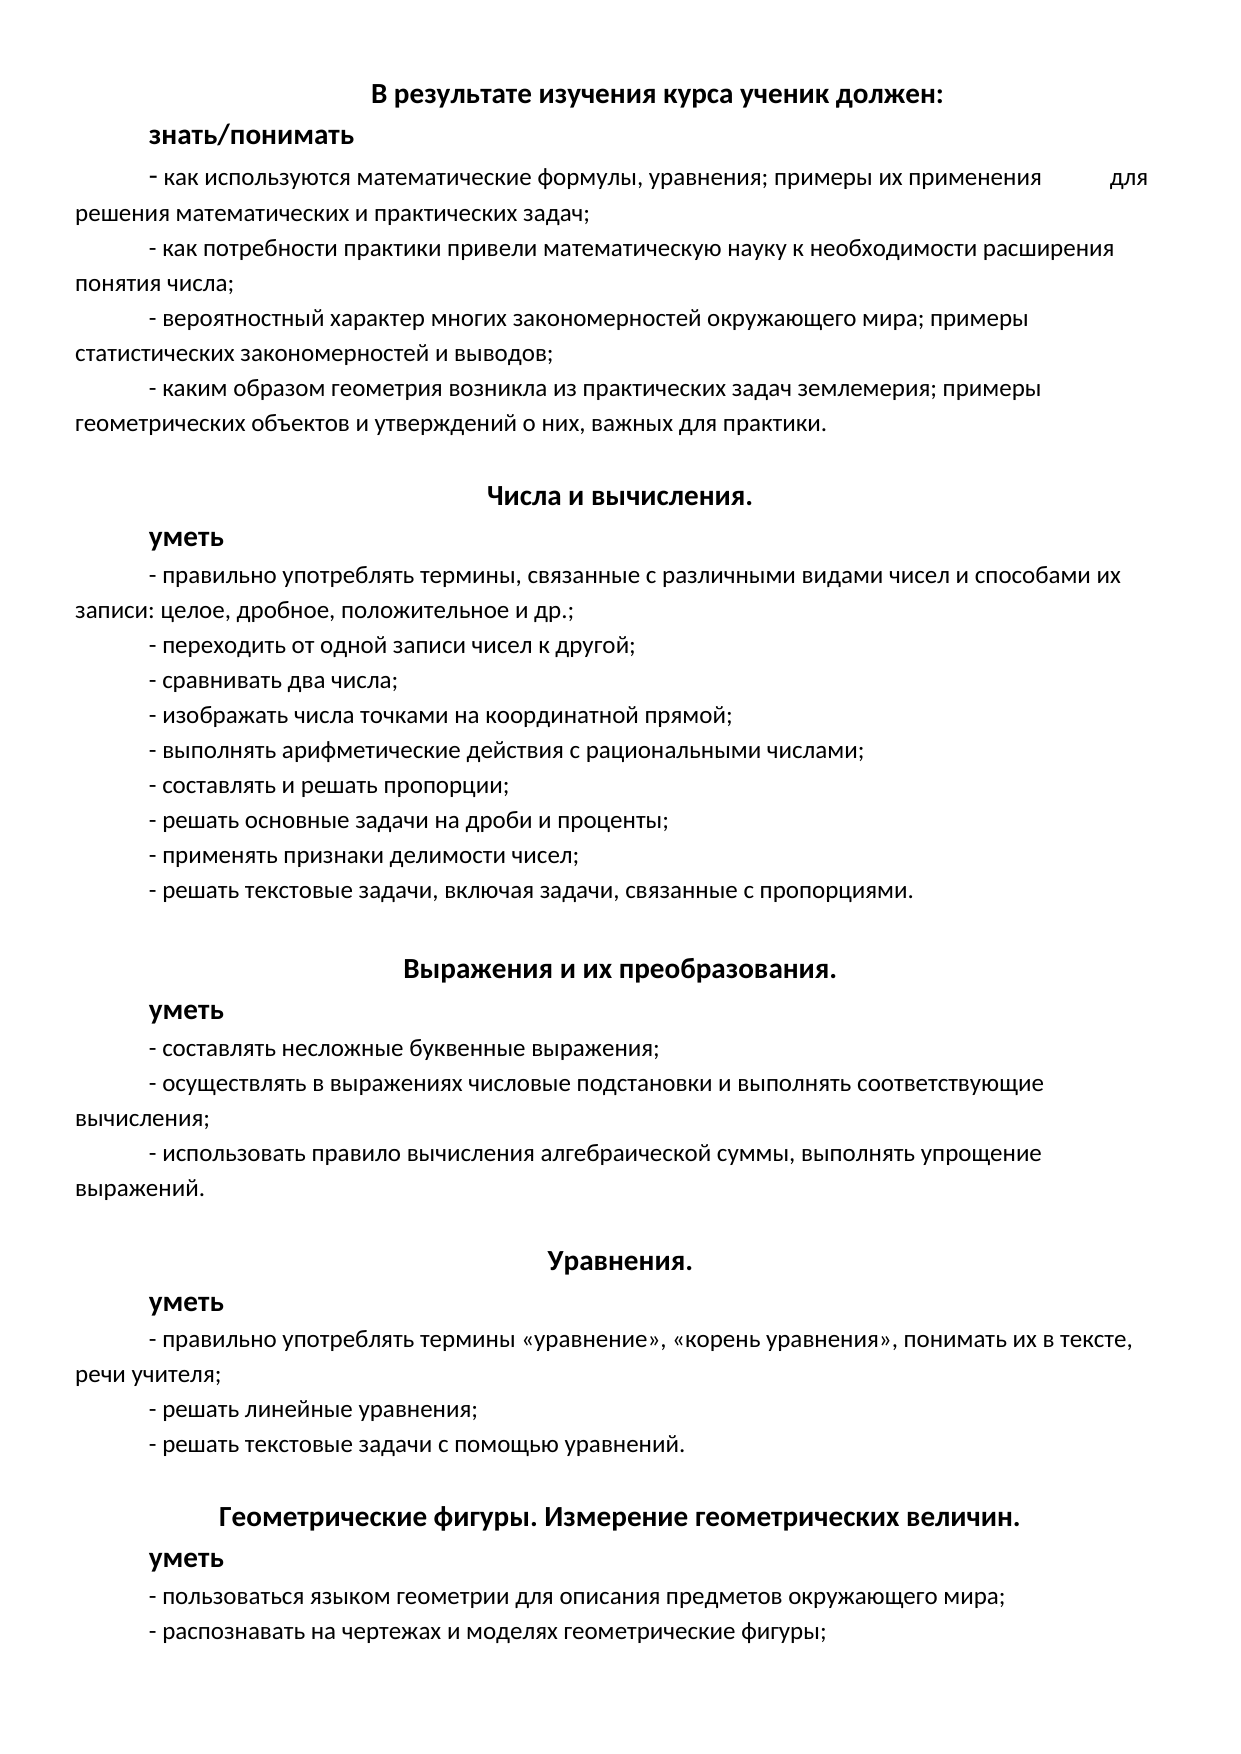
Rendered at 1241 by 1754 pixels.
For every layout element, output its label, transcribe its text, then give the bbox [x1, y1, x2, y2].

text - осуществлять в выражениях числовые подстановки и выполнять соответствующие вычисления; [75, 1067, 1165, 1132]
text - распознавать на чертежах и моделях геометрические фигуры; [75, 1615, 1165, 1646]
text уметь [75, 1539, 1165, 1575]
text - решать основные задачи на дроби и проценты; [75, 804, 1165, 834]
text Геометрические фигуры. Измерение геометрических величин. [75, 1498, 1165, 1534]
text - вероятностный характер многих закономерностей окружающего мира; примеры статистических закономерностей и выводов; [75, 302, 1165, 367]
text - сравнивать два числа; [75, 664, 1165, 694]
text - как потребности практики привели математическую науку к необходимости расширения понятия числа; [75, 232, 1165, 297]
text - решать текстовые задачи с помощью уравнений. [75, 1428, 1165, 1459]
text Числа и вычисления. [75, 477, 1165, 513]
text - использовать правило вычисления алгебраической суммы, выполнять упрощение выражений. [75, 1137, 1165, 1202]
text Выражения и их преобразования. [75, 950, 1165, 985]
text - пользоваться языком геометрии для описания предметов окружающего мира; [75, 1580, 1165, 1611]
text - каким образом геометрия возникла из практических задач землемерия; примеры геометрических объектов и утверждений о них, важных для практики. [75, 372, 1165, 437]
text знать/понимать [75, 116, 1165, 152]
text уметь [75, 991, 1165, 1026]
text - как используются математические формулы, уравнения; примеры их применения для решения математических и практических задач; [75, 157, 1165, 227]
text - переходить от одной записи чисел к другой; [75, 629, 1165, 659]
text - изображать числа точками на координатной прямой; [75, 699, 1165, 729]
text - применять признаки делимости чисел; [75, 839, 1165, 869]
list В результате изучения курса ученик должен: [150, 75, 1165, 111]
text уметь [75, 1283, 1165, 1318]
text - выполнять арифметические действия с рациональными числами; [75, 734, 1165, 764]
text - решать текстовые задачи, включая задачи, связанные с пропорциями. [75, 874, 1165, 904]
text - составлять несложные буквенные выражения; [75, 1032, 1165, 1062]
text Уравнения. [75, 1242, 1165, 1277]
text - правильно употреблять термины, связанные с различными видами чисел и способами их записи: целое, дробное, положительное и др.; [75, 559, 1165, 624]
text - решать линейные уравнения; [75, 1393, 1165, 1424]
text уметь [75, 518, 1165, 553]
text - правильно употреблять термины «уравнение», «корень уравнения», понимать их в тексте, речи учителя; [75, 1323, 1165, 1389]
text - составлять и решать пропорции; [75, 769, 1165, 799]
